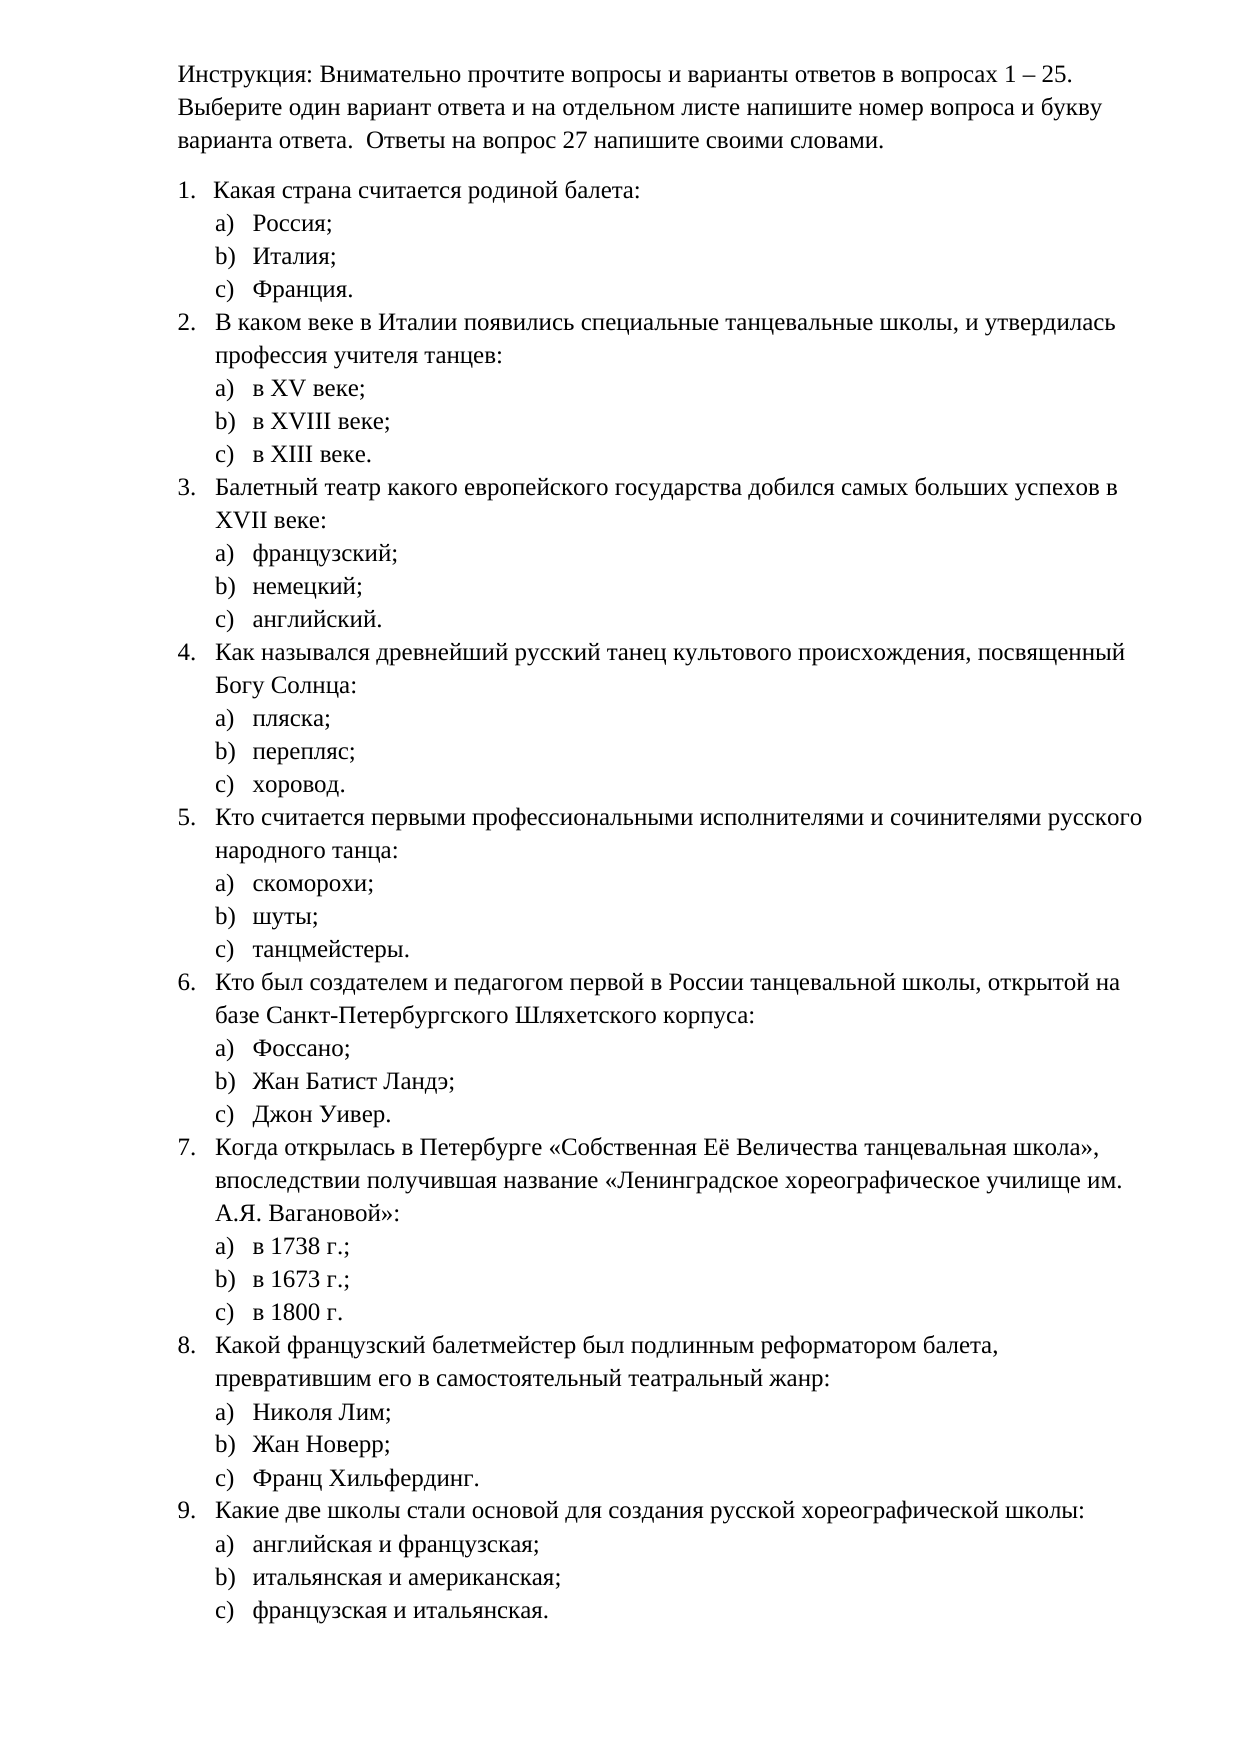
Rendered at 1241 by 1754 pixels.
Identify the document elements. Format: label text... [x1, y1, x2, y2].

list Франция. [215, 274, 1152, 303]
list немецкий; [215, 571, 1152, 600]
list скоморохи; [215, 868, 1152, 897]
list хоровод. [215, 769, 1152, 798]
list Кто считается первыми профессиональными исполнителями и сочинителями русского народного танца: [177, 802, 1152, 864]
list Николя Лим; [215, 1397, 1152, 1425]
list Кто был создателем и педагогом первой в России танцевальной школы, открытой на базе Санкт-Петербургского Шляхетского корпуса: [177, 967, 1152, 1029]
list Какая страна считается родиной балета: [177, 175, 1152, 203]
list Фоссано; [215, 1033, 1152, 1062]
list в XIII веке. [215, 439, 1152, 468]
list Когда открылась в Петербурге «Собственная Её Величества танцевальная школа», впоследствии получившая название «Ленинградское хореографическое училище им. А.Я. Вагановой»: [177, 1132, 1152, 1227]
list английский. [215, 604, 1152, 633]
text Инструкция: Внимательно прочтите вопросы и варианты ответов в вопросах 1 – 25. Выберите один вариант ответа и на отдельном листе напишите номер вопроса и букву варианта ответа. Ответы на вопрос 27 напишите своими словами. [177, 59, 1152, 154]
list танцмейстеры. [215, 934, 1152, 963]
list итальянская и американская; [215, 1562, 1152, 1590]
list Балетный театр какого европейского государства добился самых больших успехов в XVII веке: [177, 472, 1152, 534]
list английская и французская; [215, 1529, 1152, 1557]
list Италия; [215, 241, 1152, 269]
list шуты; [215, 901, 1152, 930]
list в . [215, 1297, 1152, 1326]
list в .; [215, 1264, 1152, 1293]
list Жан Батист Ландэ; [215, 1066, 1152, 1095]
list Как назывался древнейший русский танец культового происхождения, посвященный Богу Солнца: [177, 637, 1152, 699]
list пляска; [215, 703, 1152, 732]
list В каком веке в Италии появились специальные танцевальные школы, и утвердилась профессия учителя танцев: [177, 307, 1152, 369]
list Франц Хильфердинг. [215, 1463, 1152, 1491]
list Жан Новерр; [215, 1429, 1152, 1458]
list в .; [215, 1231, 1152, 1260]
list Джон Уивер. [215, 1099, 1152, 1128]
list Россия; [215, 208, 1152, 237]
list французская и итальянская. [215, 1595, 1152, 1623]
list в XVIII веке; [215, 406, 1152, 435]
list перепляс; [215, 736, 1152, 765]
list Какой французский балетмейстер был подлинным реформатором балета, превратившим его в самостоятельный театральный жанр: [177, 1331, 1152, 1392]
list в XV веке; [215, 373, 1152, 402]
list французский; [215, 538, 1152, 567]
list Какие две школы стали основой для создания русской хореографической школы: [177, 1496, 1152, 1524]
